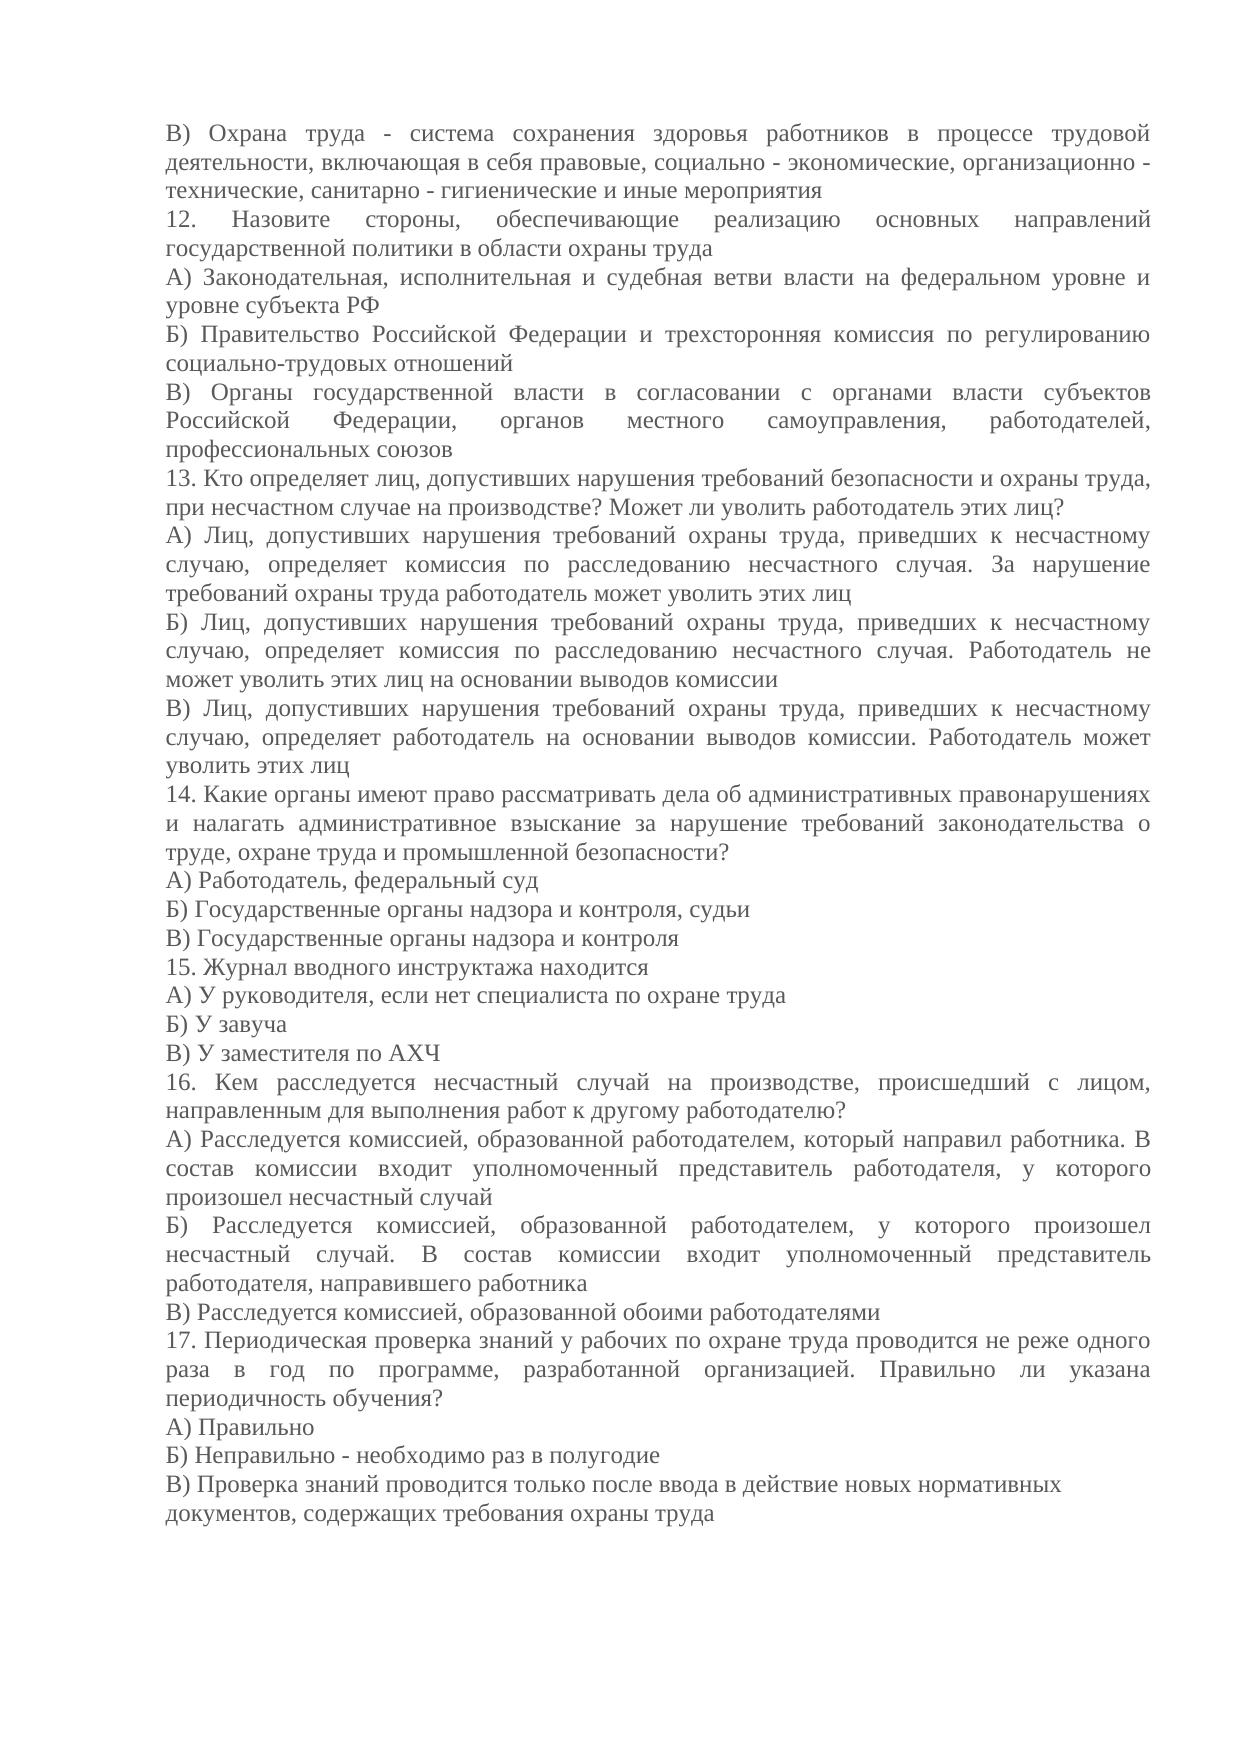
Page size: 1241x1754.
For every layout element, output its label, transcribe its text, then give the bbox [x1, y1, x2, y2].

text Б) Лиц, допустивших нарушения требований охраны труда, приведших к несчастному случаю, определяет комиссия по расследованию несчастного случая. Работодатель не может уволить этих лиц на основании выводов комиссии [165, 607, 1152, 693]
text 17. Периодическая проверка знаний у рабочих по охране труда проводится не реже одного раза в год по программе, разработанной организацией. Правильно ли указана периодичность обучения? [165, 1326, 1152, 1412]
text В) Расследуется комиссией, образованной обоими работодателями [165, 1297, 1152, 1326]
text 16. Кем расследуется несчастный случай на производстве, происшедший с лицом, направленным для выполнения работ к другому работодателю? [165, 1067, 1152, 1124]
text Б) Государственные органы надзора и контроля, судьи [165, 894, 1152, 923]
text В) Лиц, допустивших нарушения требований охраны труда, приведших к несчастному случаю, определяет работодатель на основании выводов комиссии. Работодатель может уволить этих лиц [165, 693, 1152, 779]
text 13. Кто определяет лиц, допустивших нарушения требований безопасности и охраны труда, при несчастном случае на производстве? Может ли уволить работодатель этих лиц? [165, 463, 1152, 521]
text А) Расследуется комиссией, образованной работодателем, который направил работника. В состав комиссии входит уполномоченный представитель работодателя, у которого произошел несчастный случай [165, 1124, 1152, 1211]
text А) Правильно [165, 1412, 1152, 1441]
text Б) Расследуется комиссией, образованной работодателем, у которого произошел несчастный случай. В состав комиссии входит уполномоченный представитель работодателя, направившего работника [165, 1211, 1152, 1297]
text А) Лиц, допустивших нарушения требований охраны труда, приведших к несчастному случаю, определяет комиссия по расследованию несчастного случая. За нарушение требований охраны труда работодатель может уволить этих лиц [165, 521, 1152, 607]
text А) Работодатель, федеральный суд [165, 866, 1152, 894]
text Б) У завуча [165, 1009, 1152, 1038]
text Б) Неправильно - необходимо раз в полугодие [165, 1441, 1152, 1469]
text В) Государственные органы надзора и контроля [165, 923, 1152, 952]
text А) У руководителя, если нет специалиста по охране труда [165, 981, 1152, 1009]
text А) Законодательная, исполнительная и судебная ветви власти на федеральном уровне и уровне субъекта РФ [165, 262, 1152, 319]
text В) Органы государственной власти в согласовании с органами власти субъектов Российской Федерации, органов местного самоуправления, работодателей, профессиональных союзов [165, 377, 1152, 463]
text Б) Правительство Российской Федерации и трехсторонняя комиссия по регулированию социально-трудовых отношений [165, 319, 1152, 377]
text В) Охрана труда - система сохранения здоровья работников в процессе трудовой деятельности, включающая в себя правовые, социально - экономические, организационно - технические, санитарно - гигиенические и иные мероприятия [165, 118, 1152, 204]
text В) У заместителя по АХЧ [165, 1038, 1152, 1067]
text 12. Назовите стороны, обеспечивающие реализацию основных направлений государственной политики в области охраны труда [165, 204, 1152, 262]
text В) Проверка знаний проводится только после ввода в действие новых нормативных документов, содержащих требования охраны труда [165, 1469, 1152, 1555]
text 14. Какие органы имеют право рассматривать дела об административных правонарушениях и налагать административное взыскание за нарушение требований законодательства о труде, охране труда и промышленной безопасности? [165, 779, 1152, 866]
text 15. Журнал вводного инструктажа находится [165, 952, 1152, 981]
